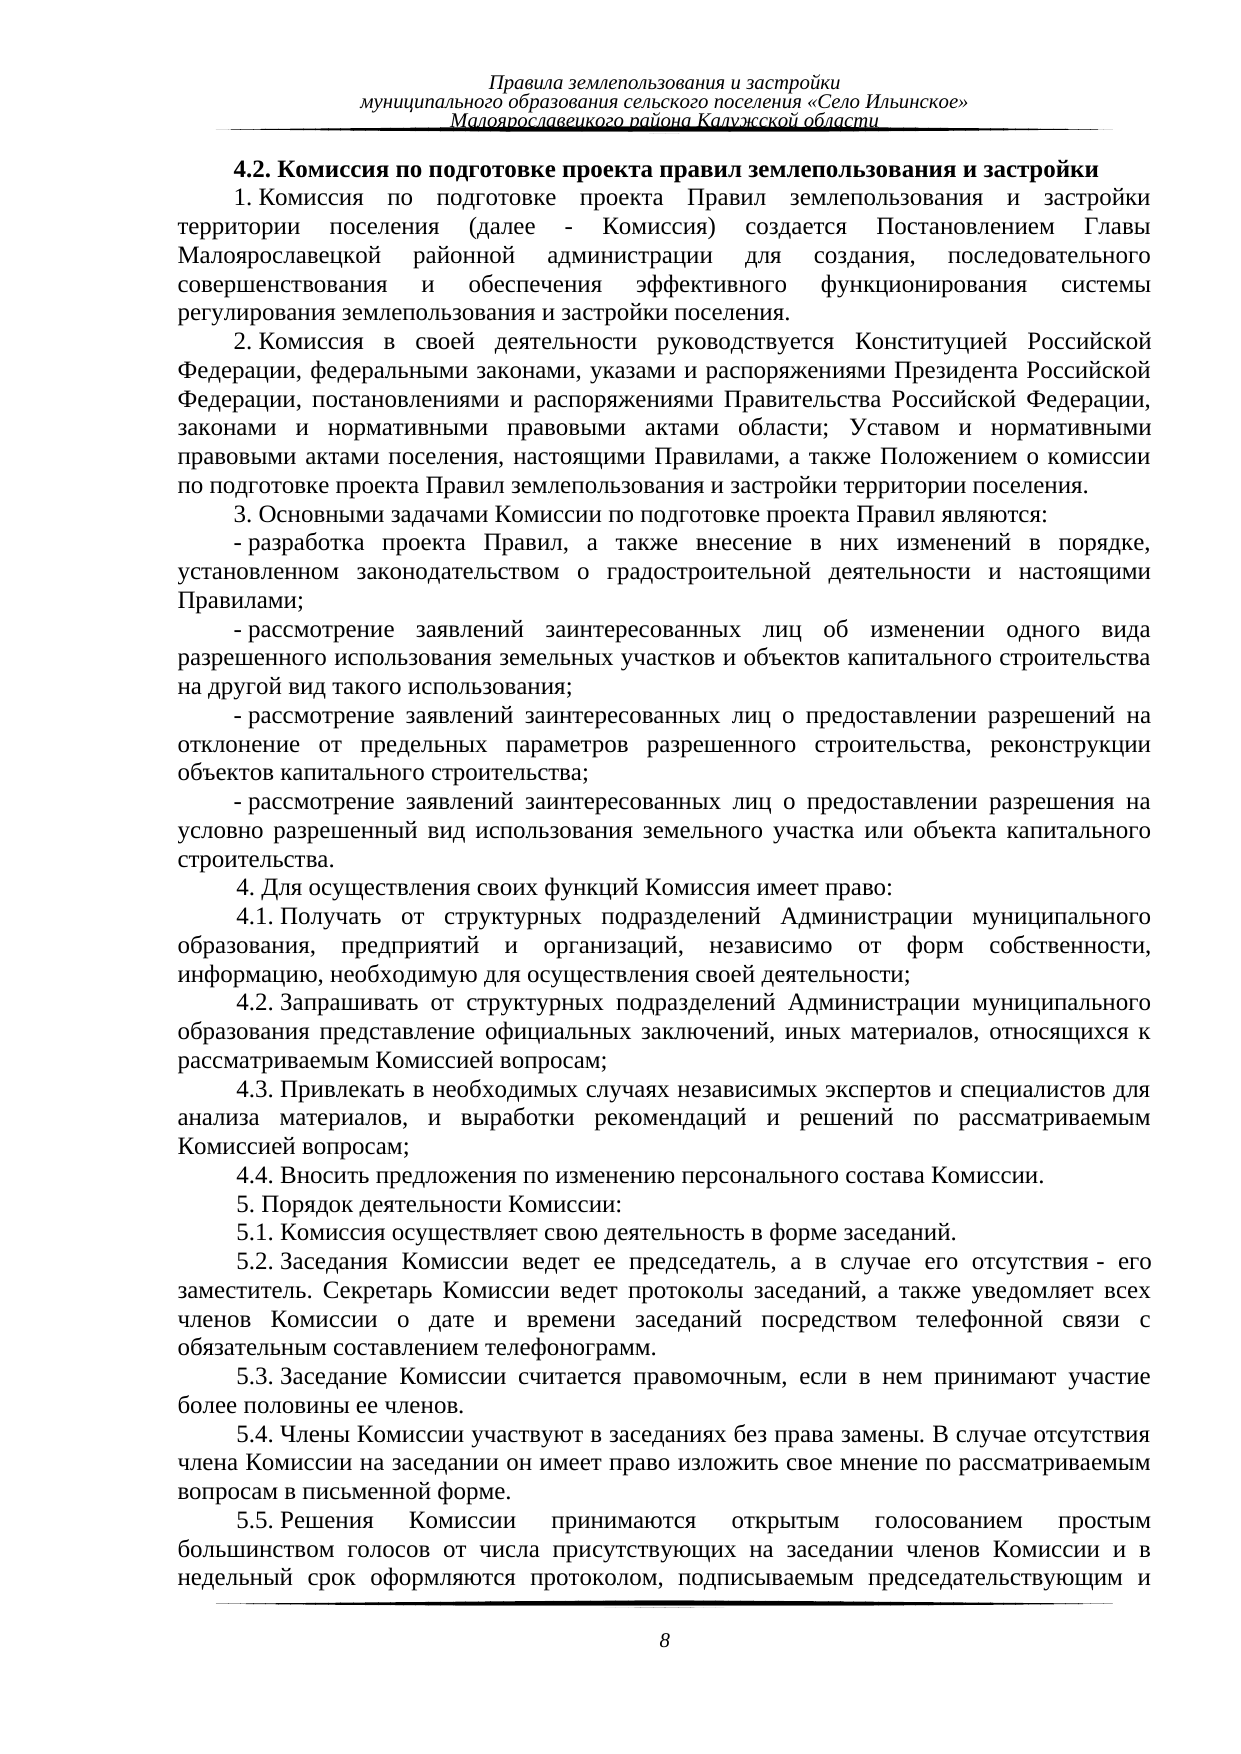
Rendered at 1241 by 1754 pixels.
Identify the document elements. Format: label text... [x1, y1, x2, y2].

text 5.1. Комиссия осуществляет свою деятельность в форме заседаний. [177, 1217, 1152, 1246]
text 5. Порядок деятельности Комиссии: [177, 1189, 1152, 1217]
text - рассмотрение заявлений заинтересованных лиц о предоставлении разрешений на отклонение от предельных параметров разрешенного строительства, реконструкции объектов капитального строительства; [177, 700, 1152, 786]
text - рассмотрение заявлений заинтересованных лиц о предоставлении разрешения на условно разрешенный вид использования земельного участка или объекта капитального строительства. [177, 786, 1152, 872]
text 1. Комиссия по подготовке проекта Правил землепользования и застройки территории поселения (далее - Комиссия) создается Постановлением Главы Малоярославецкой районной администрации для создания, последовательного совершенствования и обеспечения эффективного функционирования системы регулирования землепользования и застройки поселения. [177, 182, 1152, 326]
text 2. Комиссия в своей деятельности руководствуется Конституцией Российской Федерации, федеральными законами, указами и распоряжениями Президента Российской Федерации, постановлениями и распоряжениями Правительства Российской Федерации, законами и нормативными правовыми актами области; Уставом и нормативными правовыми актами поселения, настоящими Правилами, а также Положением о комиссии по подготовке проекта Правил землепользования и застройки территории поселения. [177, 326, 1152, 499]
text 5.3. Заседание Комиссии считается правомочным, если в нем принимают участие более половины ее членов. [177, 1361, 1152, 1419]
text 4.2. Запрашивать от структурных подразделений Администрации муниципального образования представление официальных заключений, иных материалов, относящихся к рассматриваемым Комиссией вопросам; [177, 987, 1152, 1074]
text - разработка проекта Правил, а также внесение в них изменений в порядке, установленном законодательством о градостроительной деятельности и настоящими Правилами; [177, 527, 1152, 614]
text - рассмотрение заявлений заинтересованных лиц об изменении одного вида разрешенного использования земельных участков и объектов капитального строительства на другой вид такого использования; [177, 614, 1152, 700]
text 4. Для осуществления своих функций Комиссия имеет право: [177, 872, 1152, 901]
text 4.1. Получать от структурных подразделений Администрации муниципального образования, предприятий и организаций, независимо от форм собственности, информацию, необходимую для осуществления своей деятельности; [177, 901, 1152, 987]
text 5.4. Члены Комиссии участвуют в заседаниях без права замены. В случае отсутствия члена Комиссии на заседании он имеет право изложить свое мнение по рассматриваемым вопросам в письменной форме. [177, 1419, 1152, 1505]
picture [215, 125, 1113, 134]
text 3. Основными задачами Комиссии по подготовке проекта Правил являются: [177, 499, 1152, 527]
text 4.4. Вносить предложения по изменению персонального состава Комиссии. [177, 1160, 1152, 1189]
picture [215, 1600, 1113, 1608]
text 4.3. Привлекать в необходимых случаях независимых экспертов и специалистов для анализа материалов, и выработки рекомендаций и решений по рассматриваемым Комиссией вопросам; [177, 1074, 1152, 1160]
text 5.2. Заседания Комиссии ведет ее председатель, а в случае его отсутствия - его заместитель. Секретарь Комиссии ведет протоколы заседаний, а также уведомляет всех членов Комиссии о дате и времени заседаний посредством телефонной связи с обязательным составлением телефонограмм. [177, 1246, 1152, 1361]
text 4.2. Комиссия по подготовке проекта правил землепользования и застройки [177, 154, 1152, 182]
